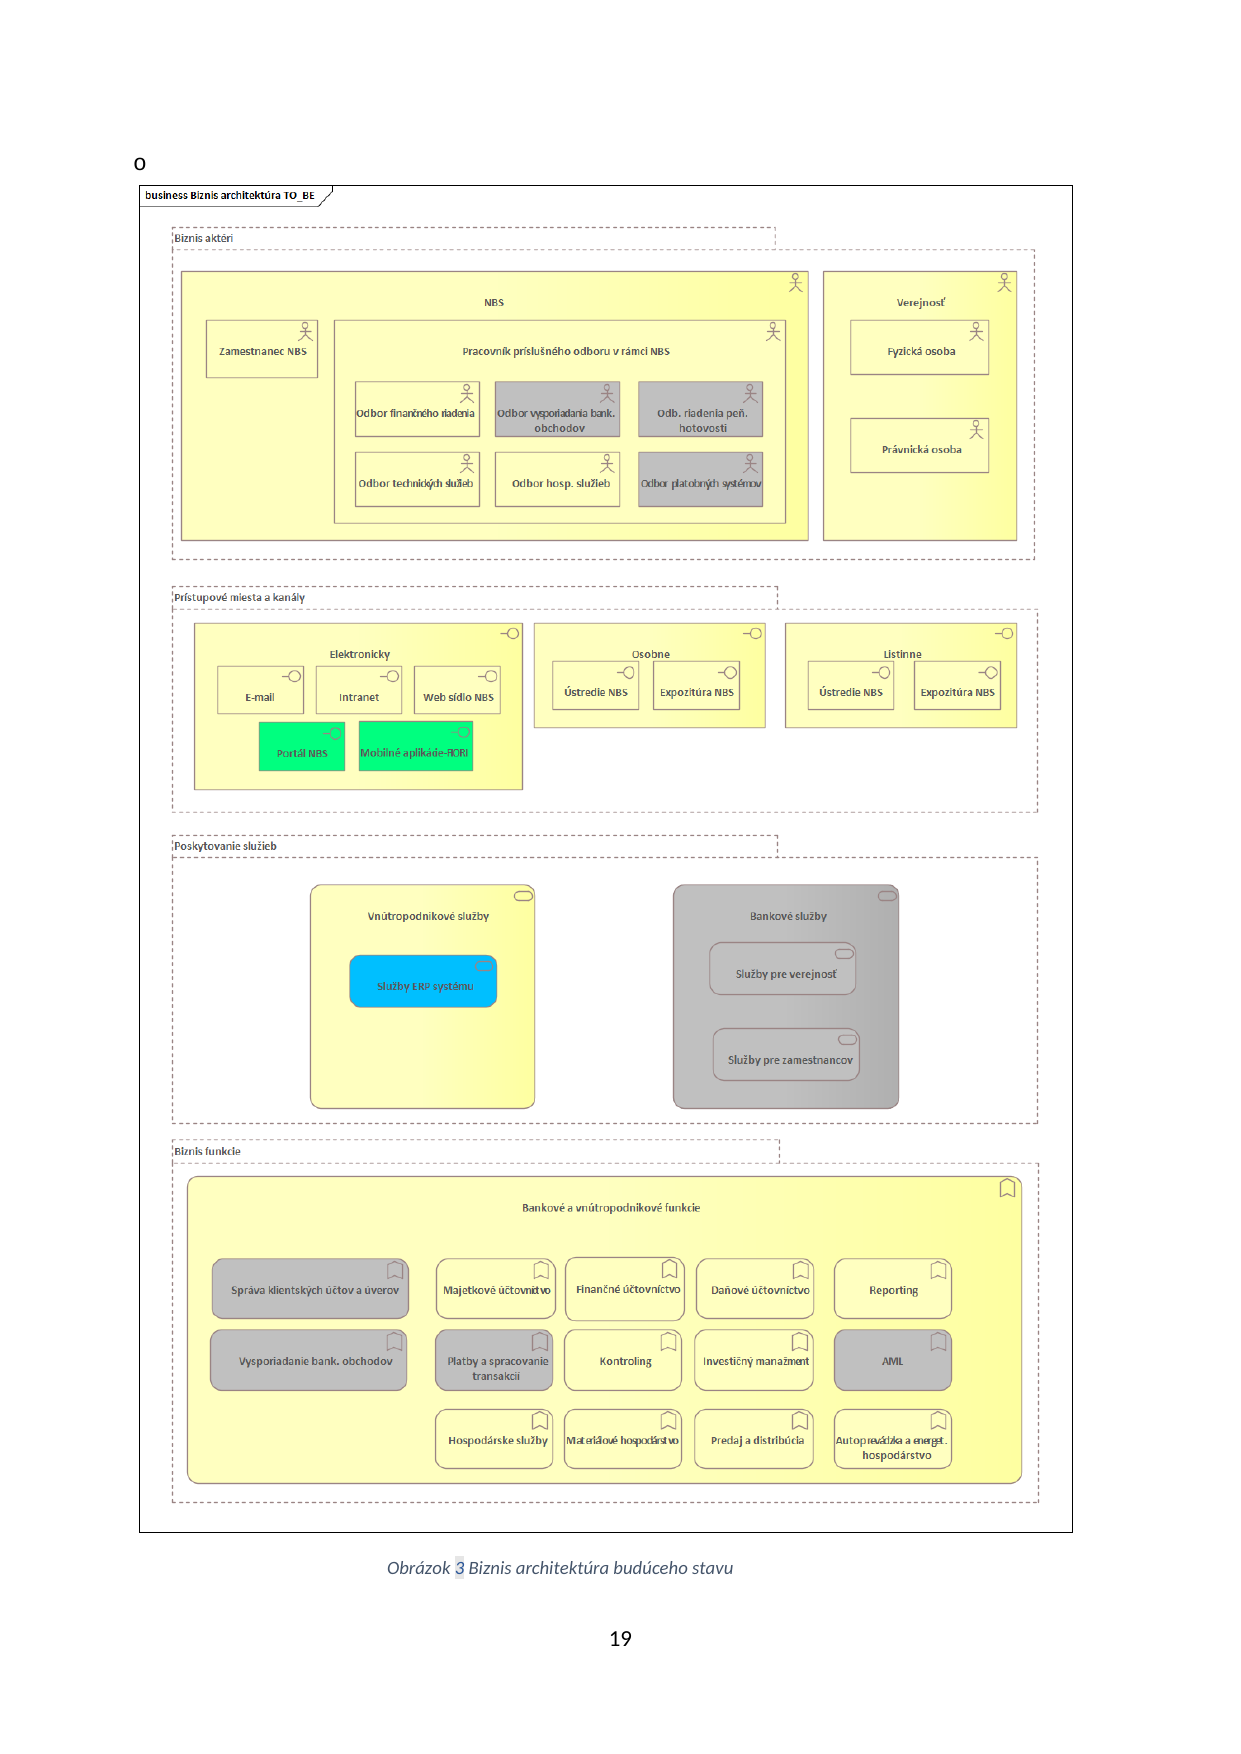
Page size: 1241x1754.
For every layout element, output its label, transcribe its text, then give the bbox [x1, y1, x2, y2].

picture [132, 179, 1078, 1538]
